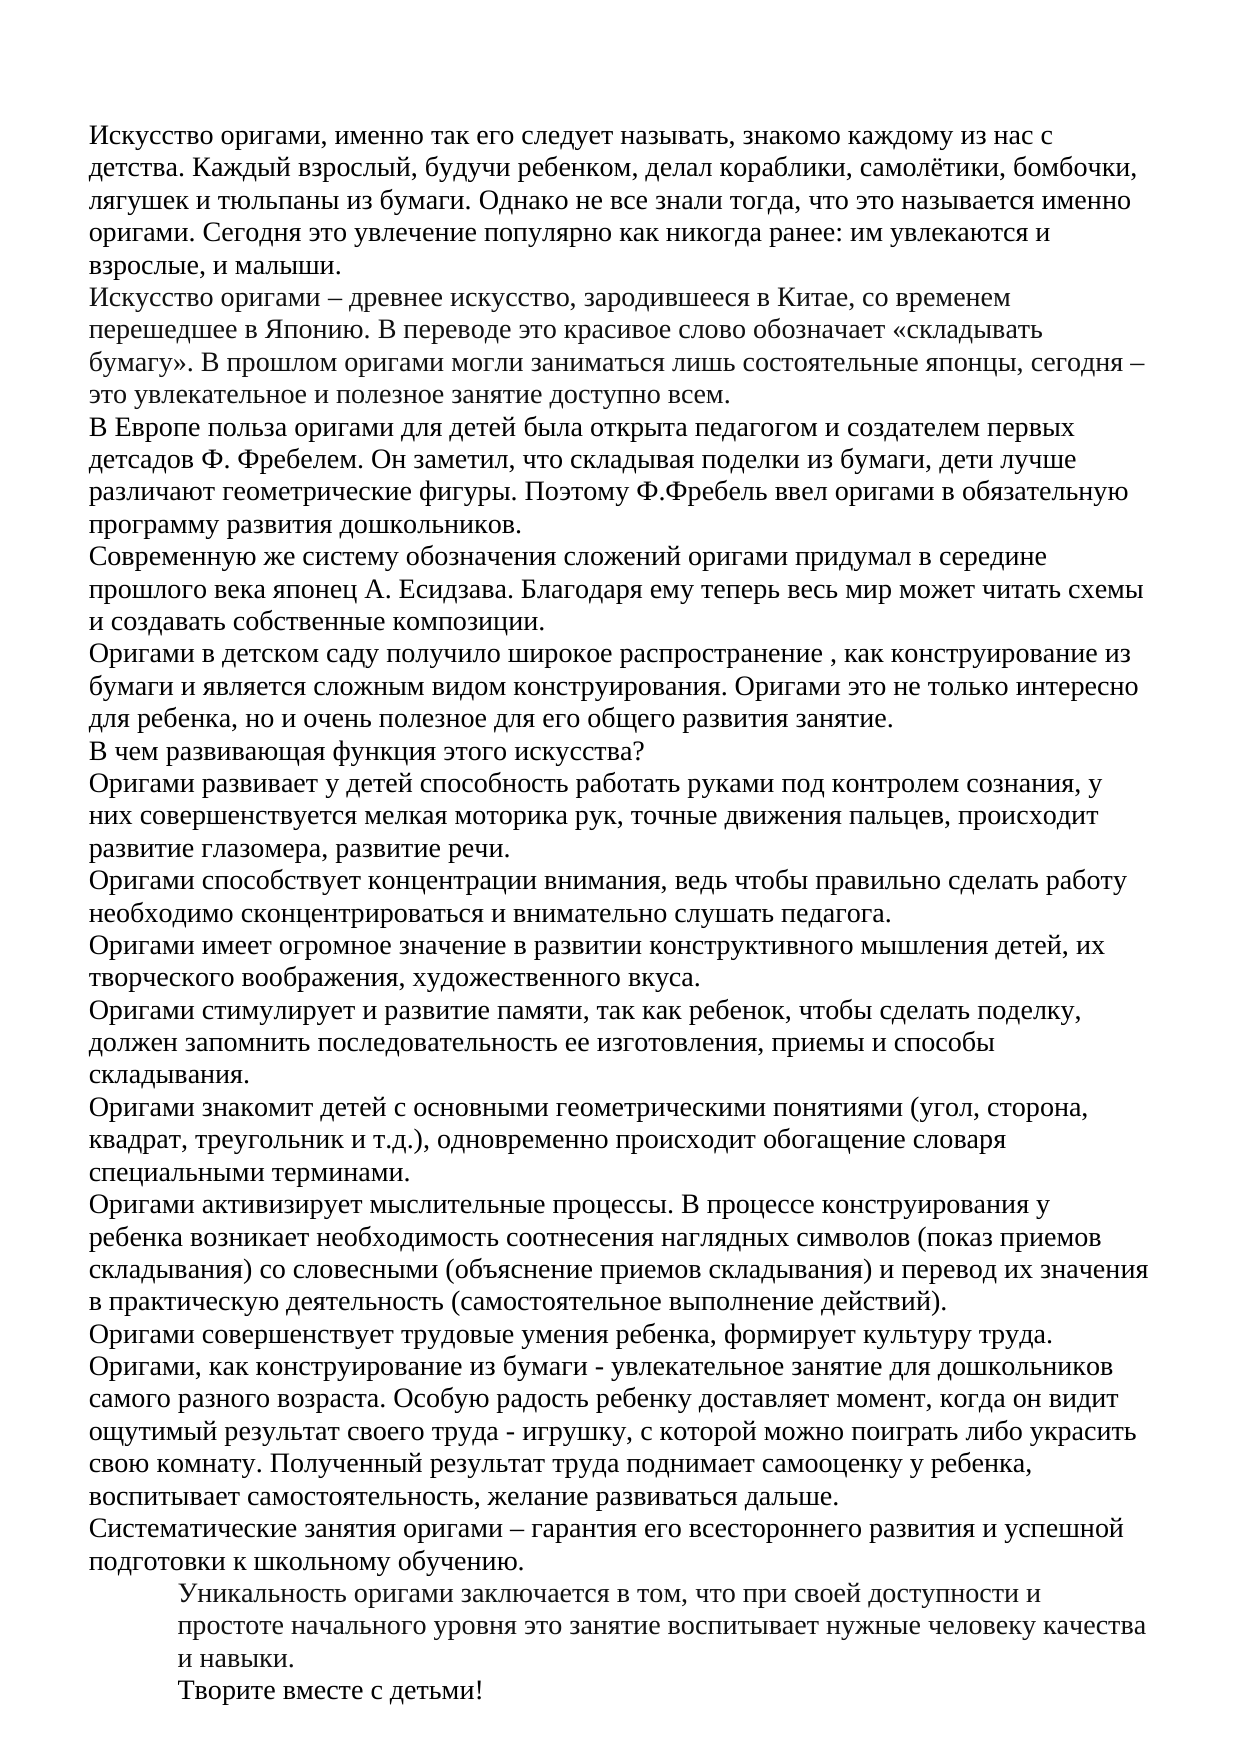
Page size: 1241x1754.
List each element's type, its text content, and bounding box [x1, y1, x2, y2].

text Оригами совершенствует трудовые умения ребенка, формирует культуру труда. [88, 1317, 1152, 1349]
text Уникальность оригами заключается в том, что при своей доступности и простоте начального уровня это занятие воспитывает нужные человеку качества и навыки. [177, 1576, 1152, 1673]
text Оригами стимулирует и развитие памяти, так как ребенок, чтобы сделать поделку, должен запомнить последовательность ее изготовления, приемы и способы складывания. [88, 993, 1152, 1090]
text Оригами имеет огромное значение в развитии конструктивного мышления детей, их творческого воображения, художественного вкуса. [88, 928, 1152, 993]
text Оригами знакомит детей с основными геометрическими понятиями (угол, сторона, квадрат, треугольник и т.д.), одновременно происходит обогащение словаря специальными терминами. [88, 1090, 1152, 1187]
text Искусство оригами, именно так его следует называть, знакомо каждому из нас с детства. Каждый взрослый, будучи ребенком, делал кораблики, самолётики, бомбочки, лягушек и тюльпаны из бумаги. Однако не все знали тогда, что это называется именно оригами. Сегодня это увлечение популярно как никогда ранее: им увлекаются и взрослые, и малыши. [88, 118, 1152, 280]
text Оригами, как конструирование из бумаги - увлекательное занятие для дошкольников самого разного возраста. Особую радость ребенку доставляет момент, когда он видит ощутимый результат своего труда - игрушку, с которой можно поиграть либо украсить свою комнату. Полученный результат труда поднимает самооценку у ребенка, воспитывает самостоятельность, желание развиваться дальше. [88, 1349, 1152, 1511]
text Искусство оригами – древнее искусство, зародившееся в Китае, со временем перешедшее в Японию. В переводе это красивое слово обозначает «складывать бумагу». В прошлом оригами могли заниматься лишь состоятельные японцы, сегодня – это увлекательное и полезное занятие доступно всем. [88, 280, 1152, 410]
text Оригами развивает у детей способность работать руками под контролем сознания, у них совершенствуется мелкая моторика рук, точные движения пальцев, происходит развитие глазомера, развитие речи. [88, 766, 1152, 863]
text Оригами в детском саду получило широкое распространение , как конструирование из бумаги и является сложным видом конструирования. Оригами это не только интересно для ребенка, но и очень полезное для его общего развития занятие. [88, 636, 1152, 734]
text Творите вместе с детьми! [177, 1673, 1152, 1706]
text Систематические занятия оригами – гарантия его всестороннего развития и успешной подготовки к школьному обучению. [88, 1511, 1152, 1576]
text Современную же систему обозначения сложений оригами придумал в середине прошлого века японец А. Есидзава. Благодаря ему теперь весь мир может читать схемы и создавать собственные композиции. [88, 539, 1152, 636]
text В Европе польза оригами для детей была открыта педагогом и создателем первых детсадов Ф. Фребелем. Он заметил, что складывая поделки из бумаги, дети лучше различают геометрические фигуры. Поэтому Ф.Фребель ввел оригами в обязательную программу развития дошкольников. [88, 410, 1152, 539]
text В чем развивающая функция этого искусства? [88, 734, 1152, 766]
text Оригами активизирует мыслительные процессы. В процессе конструирования у ребенка возникает необходимость соотнесения наглядных символов (показ приемов складывания) со словесными (объяснение приемов складывания) и перевод их значения в практическую деятельность (самостоятельное выполнение действий). [88, 1187, 1152, 1317]
text Оригами способствует концентрации внимания, ведь чтобы правильно сделать работу необходимо сконцентрироваться и внимательно слушать педагога. [88, 863, 1152, 928]
